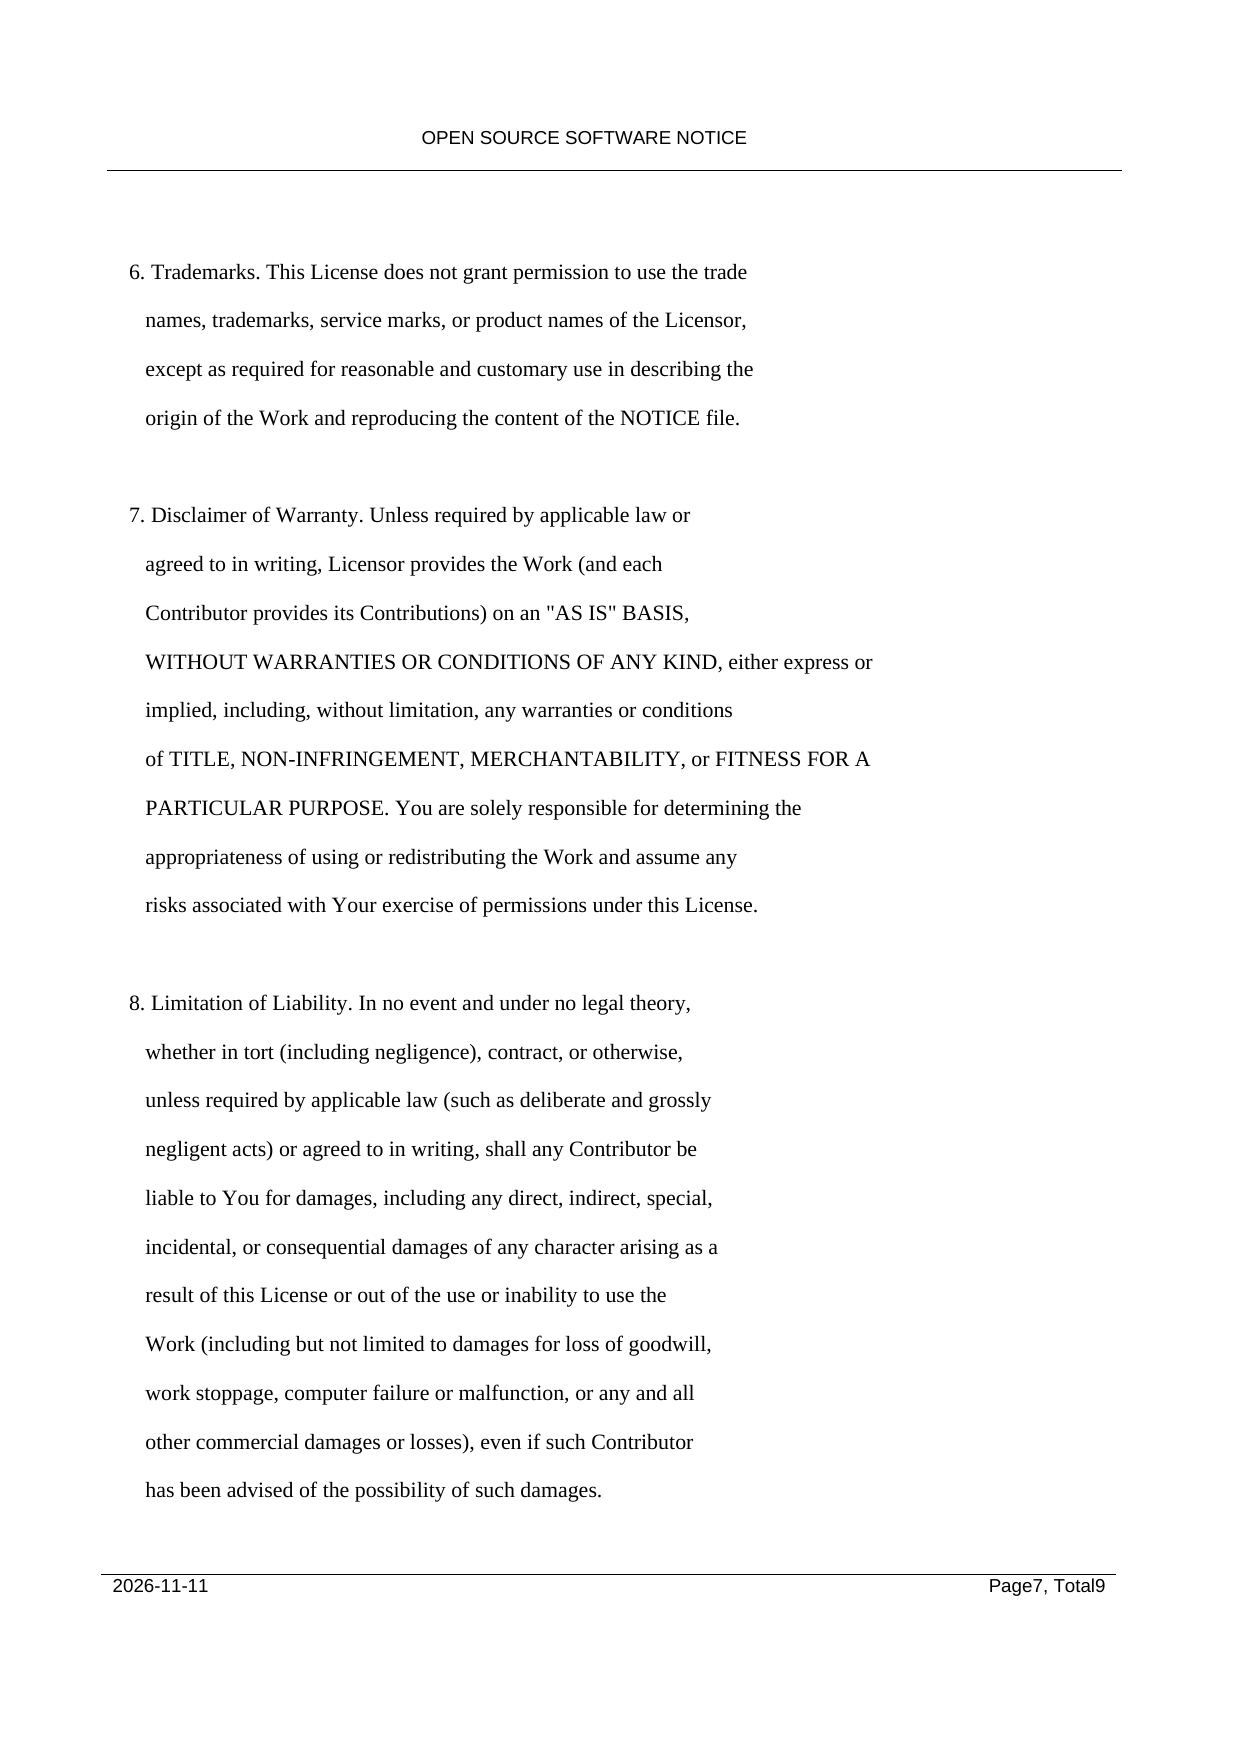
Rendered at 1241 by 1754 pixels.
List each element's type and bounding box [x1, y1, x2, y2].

text [112, 206, 1128, 1506]
